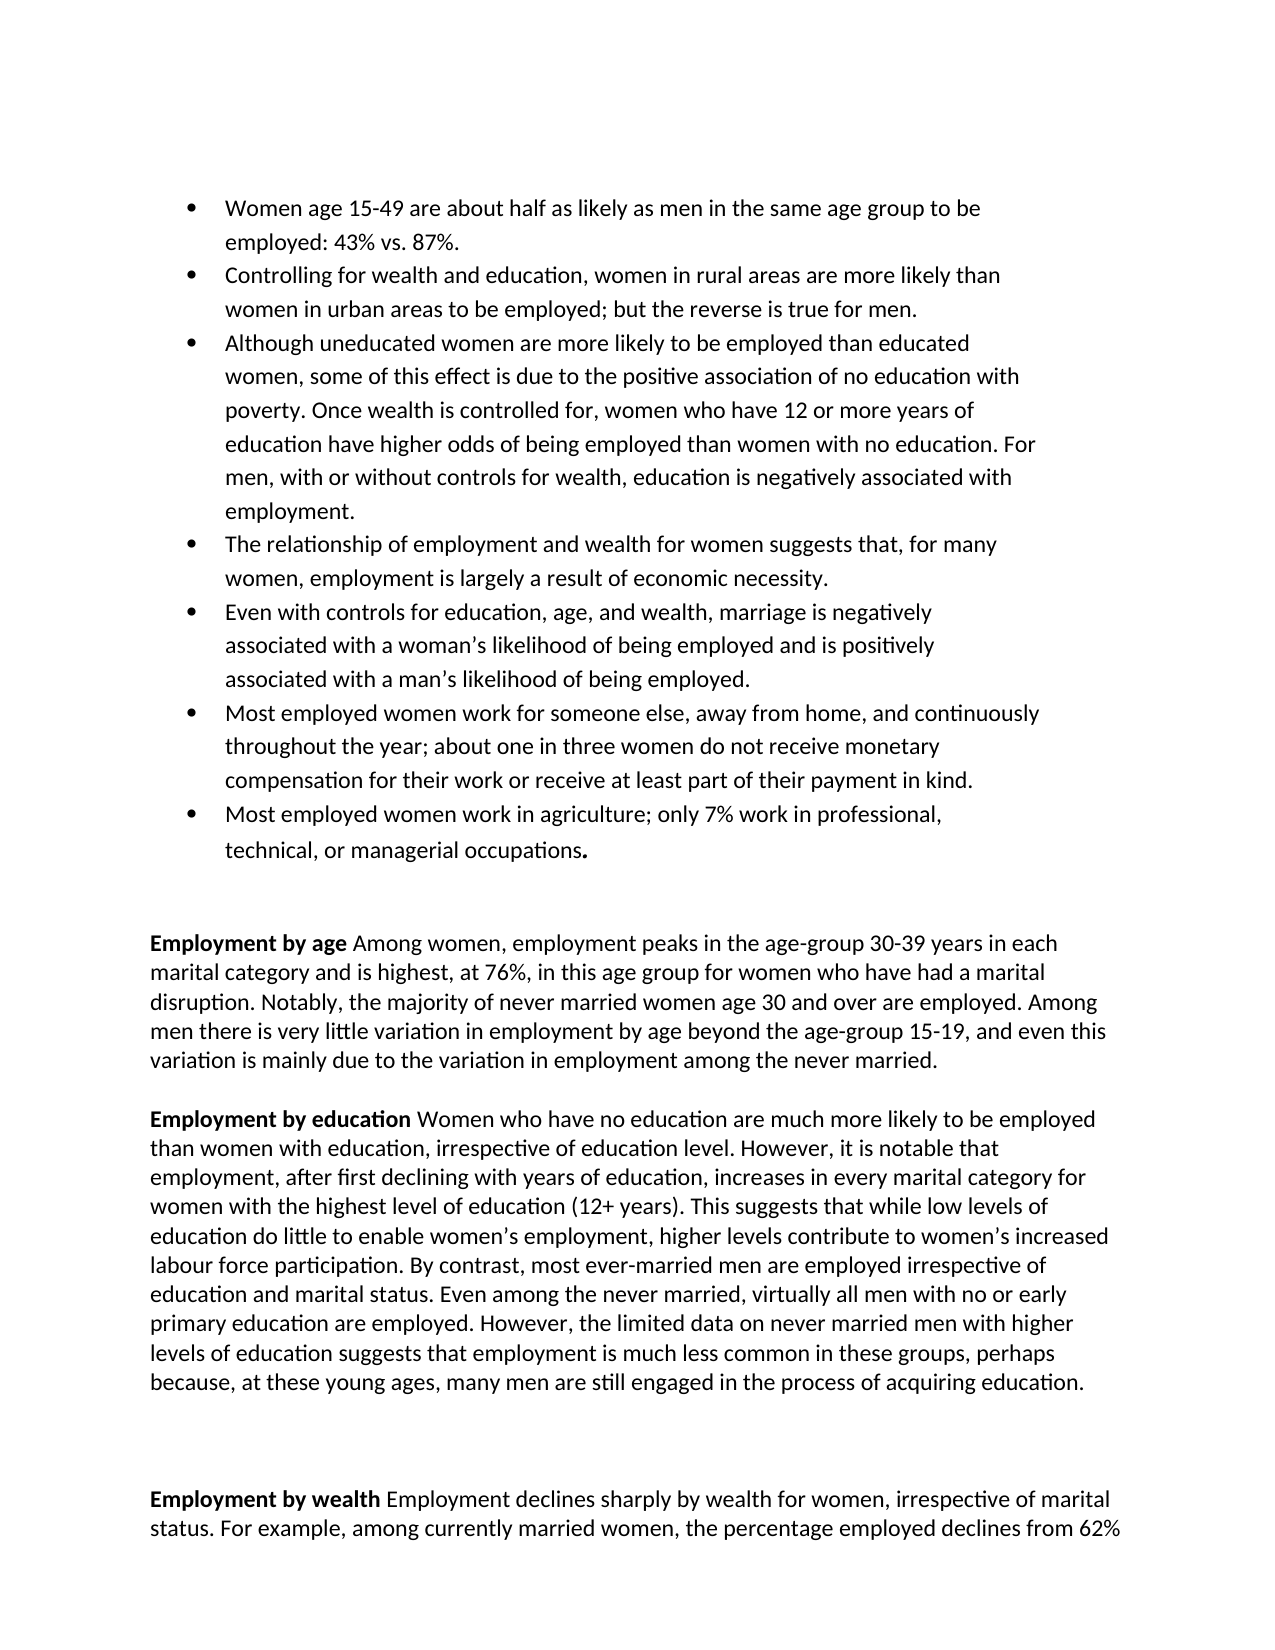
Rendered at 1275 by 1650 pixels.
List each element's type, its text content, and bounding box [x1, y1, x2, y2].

list women, some of this effect is due to the positive association of no education with [225, 361, 1125, 391]
list compensation for their work or receive at least part of their payment in kind. [225, 765, 1125, 794]
text Employment by age Among women, employment peaks in the age-group 30-39 years in each marital category and is highest, at 76%, in this age group for women who have had a marital disruption. Notably, the majority of never married women age 30 and over are employed. Among men there is very little variation in employment by age beyond the age-group 15-19, and even this variation is mainly due to the variation in employment among the never married. [150, 928, 1125, 1074]
list employment. [225, 496, 1125, 525]
list poverty. Once wealth is controlled for, women who have 12 or more years of [225, 395, 1125, 424]
list associated with a woman’s likelihood of being employed and is positively [225, 631, 1125, 660]
list Women age 15-49 are about half as likely as men in the same age group to be [187, 193, 1125, 222]
list employed: 43% vs. 87%. [225, 227, 1125, 256]
text Employment by education Women who have no education are much more likely to be employed than women with education, irrespective of education level. However, it is notable that employment, after first declining with years of education, increases in every marital category for women with the highest level of education (12+ years). This suggests that while low levels of education do little to enable women’s employment, higher levels contribute to women’s increased labour force participation. By contrast, most ever-married men are employed irrespective of education and marital status. Even among the never married, virtually all men with no or early primary education are employed. However, the limited data on never married men with higher levels of education suggests that employment is much less common in these groups, perhaps because, at these young ages, many men are still engaged in the process of acquiring education. [150, 1104, 1125, 1396]
list Although uneducated women are more likely to be employed than educated [187, 328, 1125, 357]
list Controlling for wealth and education, women in rural areas are more likely than [187, 260, 1125, 290]
list associated with a man’s likelihood of being employed. [225, 664, 1125, 693]
list throughout the year; about one in three women do not receive monetary [225, 731, 1125, 761]
list Even with controls for education, age, and wealth, marriage is negatively [187, 597, 1125, 626]
list Most employed women work in agriculture; only 7% work in professional, [187, 799, 1125, 828]
list technical, or managerial occupations. [225, 832, 1125, 865]
list The relationship of employment and wealth for women suggests that, for many [187, 529, 1125, 559]
list education have higher odds of being employed than women with no education. For [225, 429, 1125, 458]
list women in urban areas to be employed; but the reverse is true for men. [225, 294, 1125, 323]
list men, with or without controls for wealth, education is negatively associated with [225, 462, 1125, 492]
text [150, 1484, 1125, 1543]
list Most employed women work for someone else, away from home, and continuously [187, 698, 1125, 727]
list women, employment is largely a result of economic necessity. [225, 563, 1125, 592]
